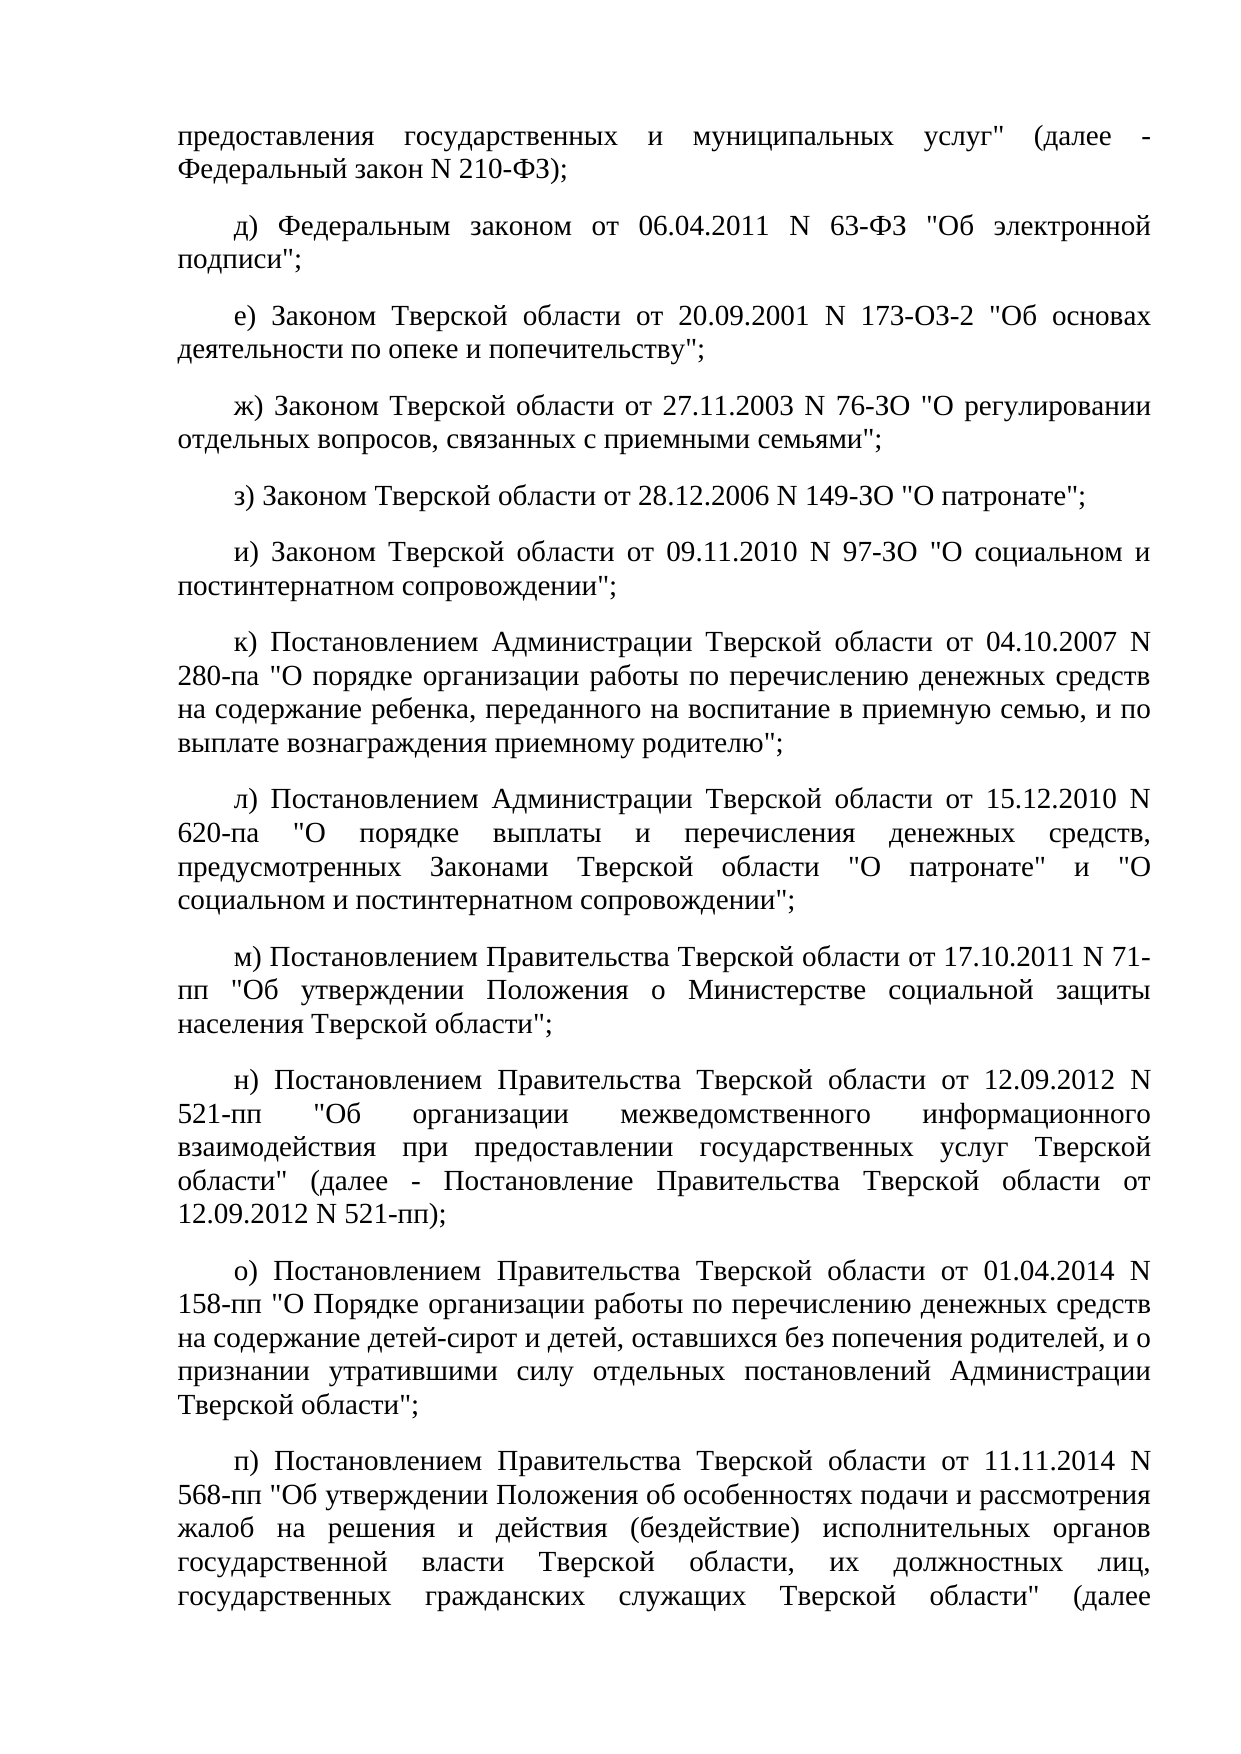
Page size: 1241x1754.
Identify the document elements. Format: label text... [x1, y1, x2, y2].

text о) Постановлением Правительства Тверской области от 01.04.2014 N 158-пп "О Порядке организации работы по перечислению денежных средств на содержание детей-сирот и детей, оставшихся без попечения родителей, и о признании утратившими силу отдельных постановлений Администрации Тверской области"; [177, 1253, 1152, 1421]
text н) Постановлением Правительства Тверской области от 12.09.2012 N 521-пп "Об организации межведомственного информационного взаимодействия при предоставлении государственных услуг Тверской области" (далее - Постановление Правительства Тверской области от 12.09.2012 N 521-пп); [177, 1062, 1152, 1230]
text з) Законом Тверской области от 28.12.2006 N 149-ЗО "О патронате"; [177, 478, 1152, 512]
text л) Постановлением Администрации Тверской области от 15.12.2010 N 620-па "О порядке выплаты и перечисления денежных средств, предусмотренных Законами Тверской области "О патронате" и "О социальном и постинтернатном сопровождении"; [177, 782, 1152, 916]
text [177, 1443, 1152, 1611]
text ж) Законом Тверской области от 27.11.2003 N 76-ЗО "О регулировании отдельных вопросов, связанных с приемными семьями"; [177, 388, 1152, 455]
text д) Федеральным законом от 06.04.2011 N 63-ФЗ "Об электронной подписи"; [177, 208, 1152, 275]
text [177, 118, 1152, 185]
text е) Законом Тверской области от 20.09.2001 N 173-ОЗ-2 "Об основах деятельности по опеке и попечительству"; [177, 298, 1152, 365]
text и) Законом Тверской области от 09.11.2010 N 97-ЗО "О социальном и постинтернатном сопровождении"; [177, 534, 1152, 602]
text к) Постановлением Администрации Тверской области от 04.10.2007 N 280-па "О порядке организации работы по перечислению денежных средств на содержание ребенка, переданного на воспитание в приемную семью, и по выплате вознаграждения приемному родителю"; [177, 624, 1152, 759]
text м) Постановлением Правительства Тверской области от 17.10.2011 N 71-пп "Об утверждении Положения о Министерстве социальной защиты населения Тверской области"; [177, 939, 1152, 1039]
